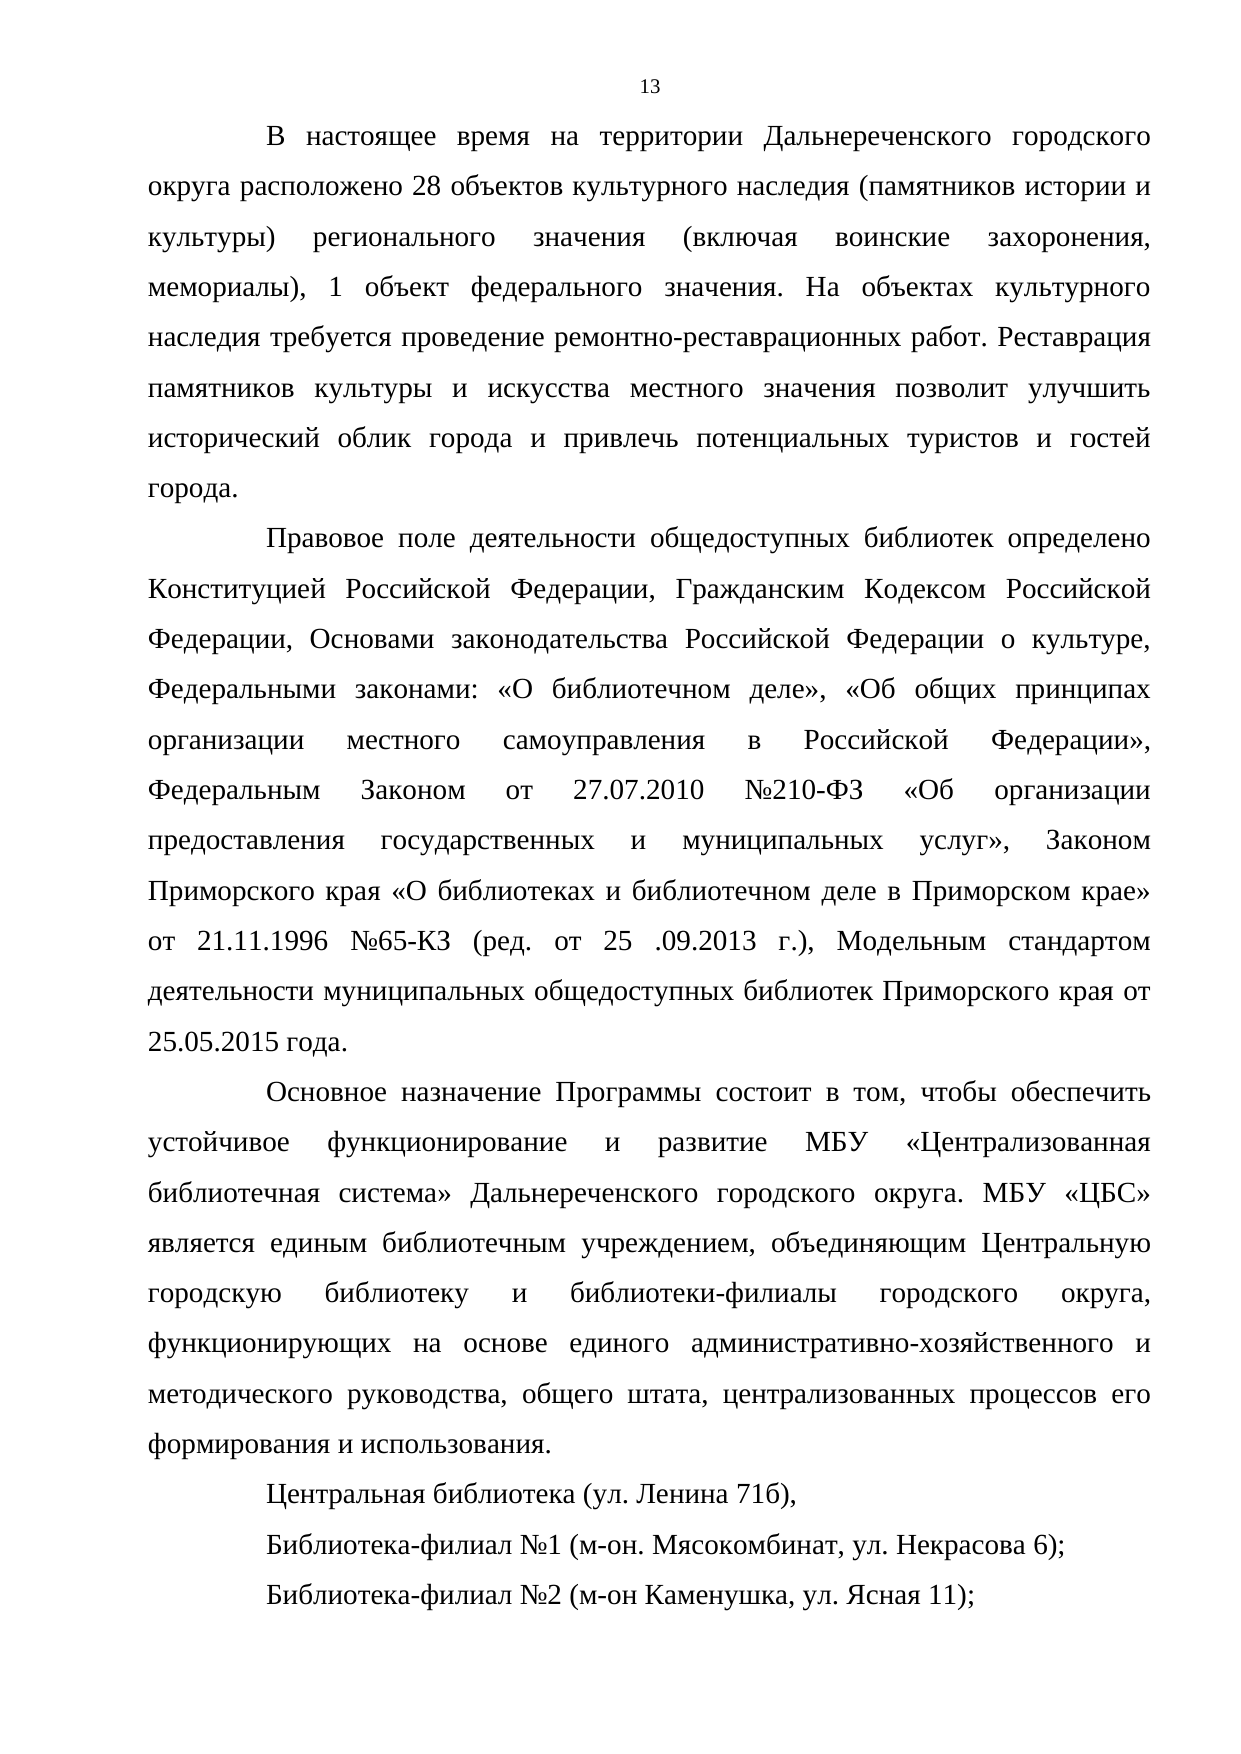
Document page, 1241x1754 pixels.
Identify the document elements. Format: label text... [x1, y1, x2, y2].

text Центральная библиотека (ул. Ленина 71б), [148, 1477, 1152, 1510]
text Основное назначение Программы состоит в том, чтобы обеспечить устойчивое функционирование и развитие МБУ «Централизованная библиотечная система» Дальнереченского городского округа. МБУ «ЦБС» является единым библиотечным учреждением, объединяющим Центральную городскую библиотеку и библиотеки-филиалы городского округа, функционирующих на основе единого административно-хозяйственного и методического руководства, общего штата, централизованных процессов его формирования и использования. [148, 1074, 1152, 1460]
text Библиотека-филиал №1 (м-он. Мясокомбинат, ул. Некрасова 6); [148, 1527, 1152, 1560]
text Библиотека-филиал №2 (м-он Каменушка, ул. Ясная 11); [148, 1577, 1152, 1611]
text Правовое поле деятельности общедоступных библиотек определено Конституцией Российской Федерации, Гражданским Кодексом Российской Федерации, Основами законодательства Российской Федерации о культуре, Федеральными законами: «О библиотечном деле», «Об общих принципах организации местного самоуправления в Российской Федерации», Федеральным Законом от 27.07.2010 №210-ФЗ «Об организации предоставления государственных и муниципальных услуг», Законом Приморского края «О библиотеках и библиотечном деле в Приморском крае» от 21.11.1996 №65-КЗ (ред. от 25 .09.2013 г.), Модельным стандартом деятельности муниципальных общедоступных библиотек Приморского края от 25.05.2015 года. [148, 521, 1152, 1057]
text В настоящее время на территории Дальнереченского городского округа расположено 28 объектов культурного наследия (памятников истории и культуры) регионального значения (включая воинские захоронения, мемориалы), 1 объект федерального значения. На объектах культурного наследия требуется проведение ремонтно-реставрационных работ. Реставрация памятников культуры и искусства местного значения позволит улучшить исторический облик города и привлечь потенциальных туристов и гостей города. [148, 118, 1152, 504]
